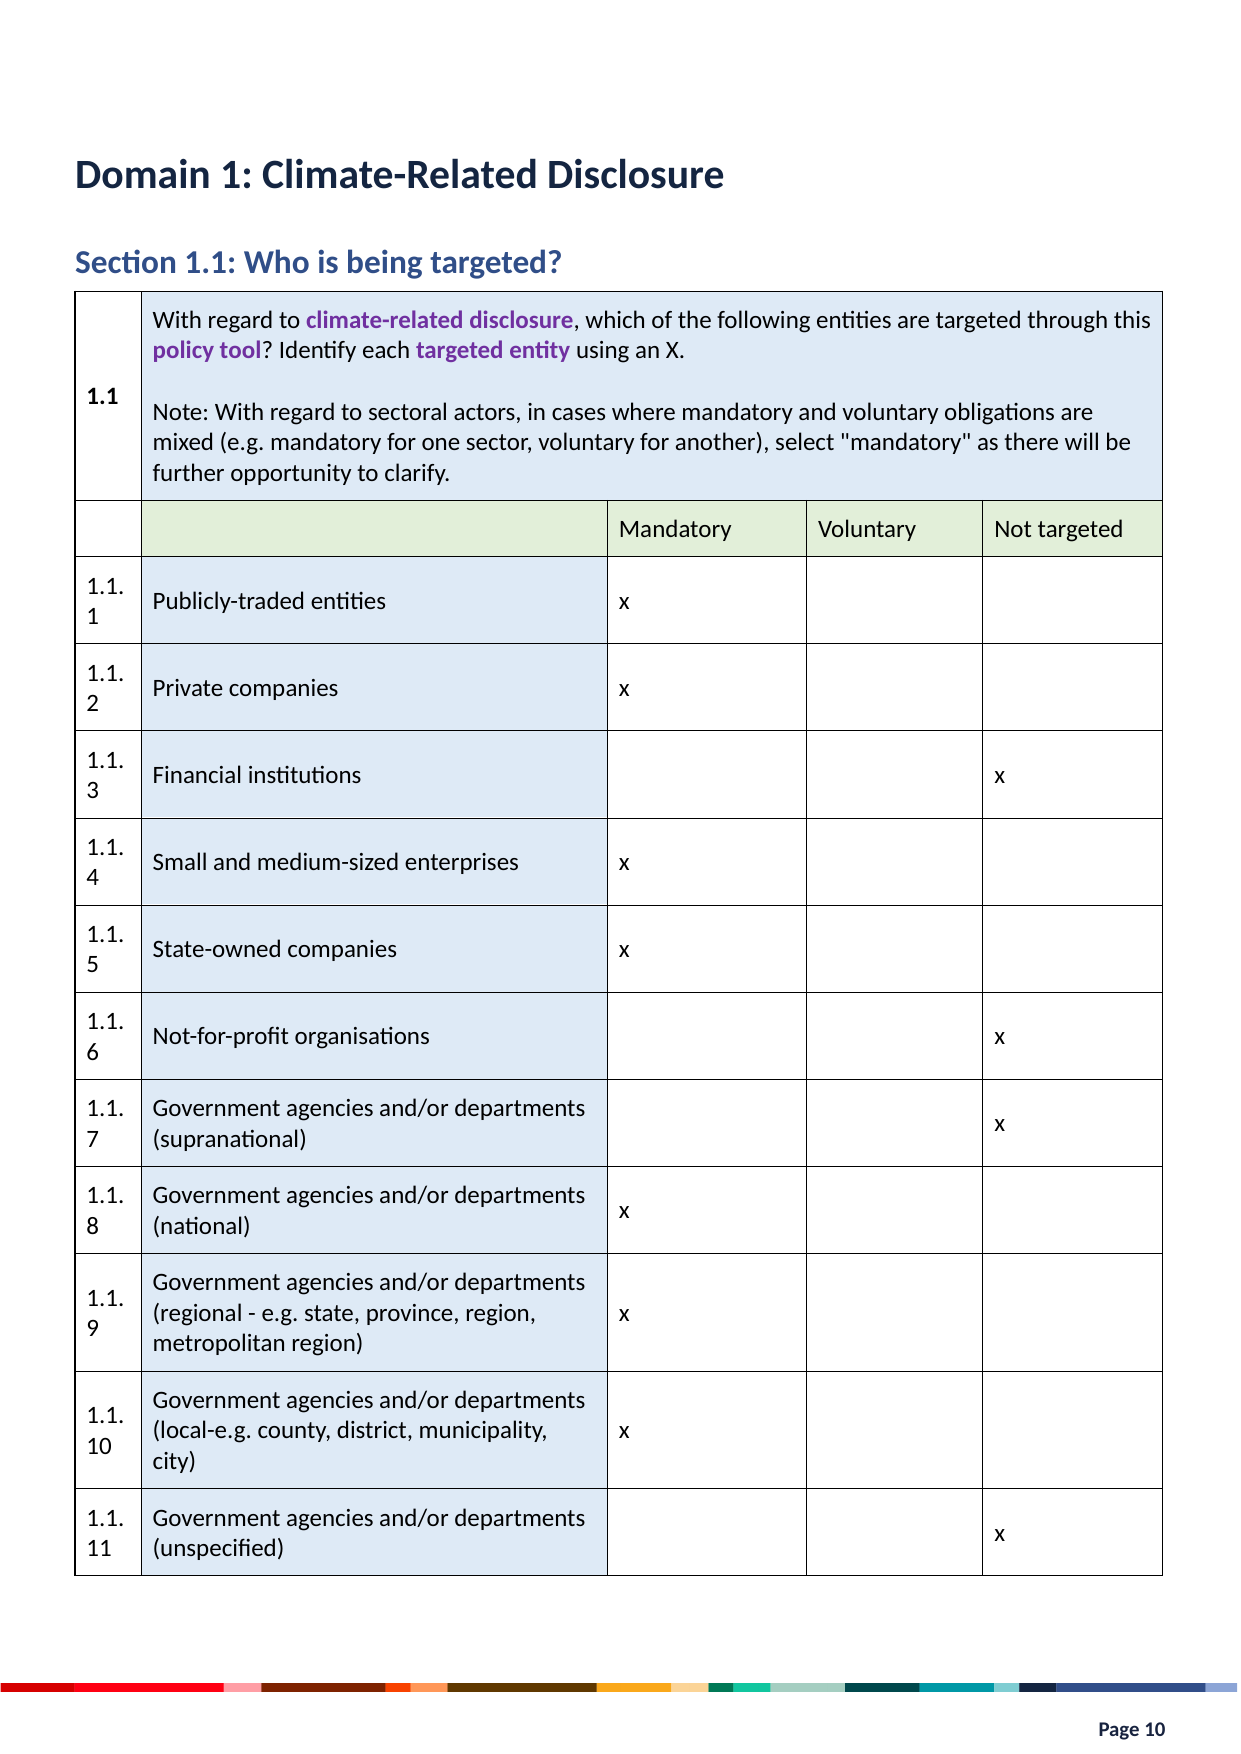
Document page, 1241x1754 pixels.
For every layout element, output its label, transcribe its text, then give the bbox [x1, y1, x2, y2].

table_cell [608, 1489, 806, 1575]
table_cell [807, 1372, 982, 1488]
table_cell x [983, 1489, 1162, 1575]
table_cell [983, 1372, 1162, 1488]
picture [0, 1683, 1236, 1692]
table_cell [142, 501, 607, 556]
table_cell Private companies [142, 644, 607, 730]
table_cell x [608, 1372, 806, 1488]
table_cell x [608, 906, 806, 992]
table_cell [807, 1080, 982, 1166]
table_cell Government agencies and/or departments (supranational) [142, 1080, 607, 1166]
table_cell 1.1.3 [76, 731, 141, 817]
table_cell [807, 731, 982, 817]
table_cell [807, 906, 982, 992]
table_cell State-owned companies [142, 906, 607, 992]
table_cell Financial institutions [142, 731, 607, 817]
table_cell 1.1.11 [76, 1489, 141, 1575]
table_cell [983, 819, 1162, 904]
table_cell [807, 1254, 982, 1371]
table_cell [983, 906, 1162, 992]
table_cell Not targeted [983, 501, 1162, 556]
table_cell [983, 644, 1162, 730]
table_cell [983, 1254, 1162, 1371]
table_cell x [983, 731, 1162, 817]
table_cell [807, 557, 982, 643]
table_cell Mandatory [608, 501, 806, 556]
table_cell Government agencies and/or departments (unspecified) [142, 1489, 607, 1575]
subtitle Section 1.1: Who is being targeted? [75, 241, 1165, 282]
table_cell [807, 1167, 982, 1253]
table_cell [608, 993, 806, 1079]
table_cell Publicly-traded entities [142, 557, 607, 643]
table_cell Not-for-profit organisations [142, 993, 607, 1079]
table_cell 1.1.6 [76, 993, 141, 1079]
table_cell [983, 557, 1162, 643]
table_cell [807, 1489, 982, 1575]
table_header With regard to climate-related disclosure, which of the following entities are targeted through this policy tool? Identify each targeted entity using an X. Note: With regard to sectoral actors, in cases where mandatory and voluntary obligations are mixed (e.g. mandatory for one sector, voluntary for another), select "mandatory" as there will be further opportunity to clarify. [142, 292, 1162, 500]
table_cell [983, 1167, 1162, 1253]
table_cell x [608, 1254, 806, 1371]
table_cell [608, 1080, 806, 1166]
table_cell Voluntary [807, 501, 982, 556]
table_cell x [608, 557, 806, 643]
table_cell x [983, 993, 1162, 1079]
table_cell x [608, 819, 806, 904]
table_cell x [608, 1167, 806, 1253]
table_cell Government agencies and/or departments (local-e.g. county, district, municipality, city) [142, 1372, 607, 1488]
table_cell 1.1.5 [76, 906, 141, 992]
table_cell [807, 644, 982, 730]
table_cell 1.1.10 [76, 1372, 141, 1488]
subtitle Domain 1: Climate-Related Disclosure [75, 148, 1165, 199]
table_cell x [608, 644, 806, 730]
table_cell 1.1.7 [76, 1080, 141, 1166]
table_cell Small and medium-sized enterprises [142, 819, 607, 904]
table_cell 1.1.8 [76, 1167, 141, 1253]
table_cell [807, 993, 982, 1079]
table_cell Government agencies and/or departments (regional - e.g. state, province, region, metropolitan region) [142, 1254, 607, 1371]
table_header 1.1 [76, 292, 141, 500]
table_cell [76, 501, 141, 556]
table_cell 1.1.4 [76, 819, 141, 904]
table_cell 1.1.1 [76, 557, 141, 643]
table_cell x [983, 1080, 1162, 1166]
table_cell [608, 731, 806, 817]
table_cell 1.1.9 [76, 1254, 141, 1371]
table_cell Government agencies and/or departments (national) [142, 1167, 607, 1253]
table_cell 1.1.2 [76, 644, 141, 730]
table_cell [807, 819, 982, 904]
